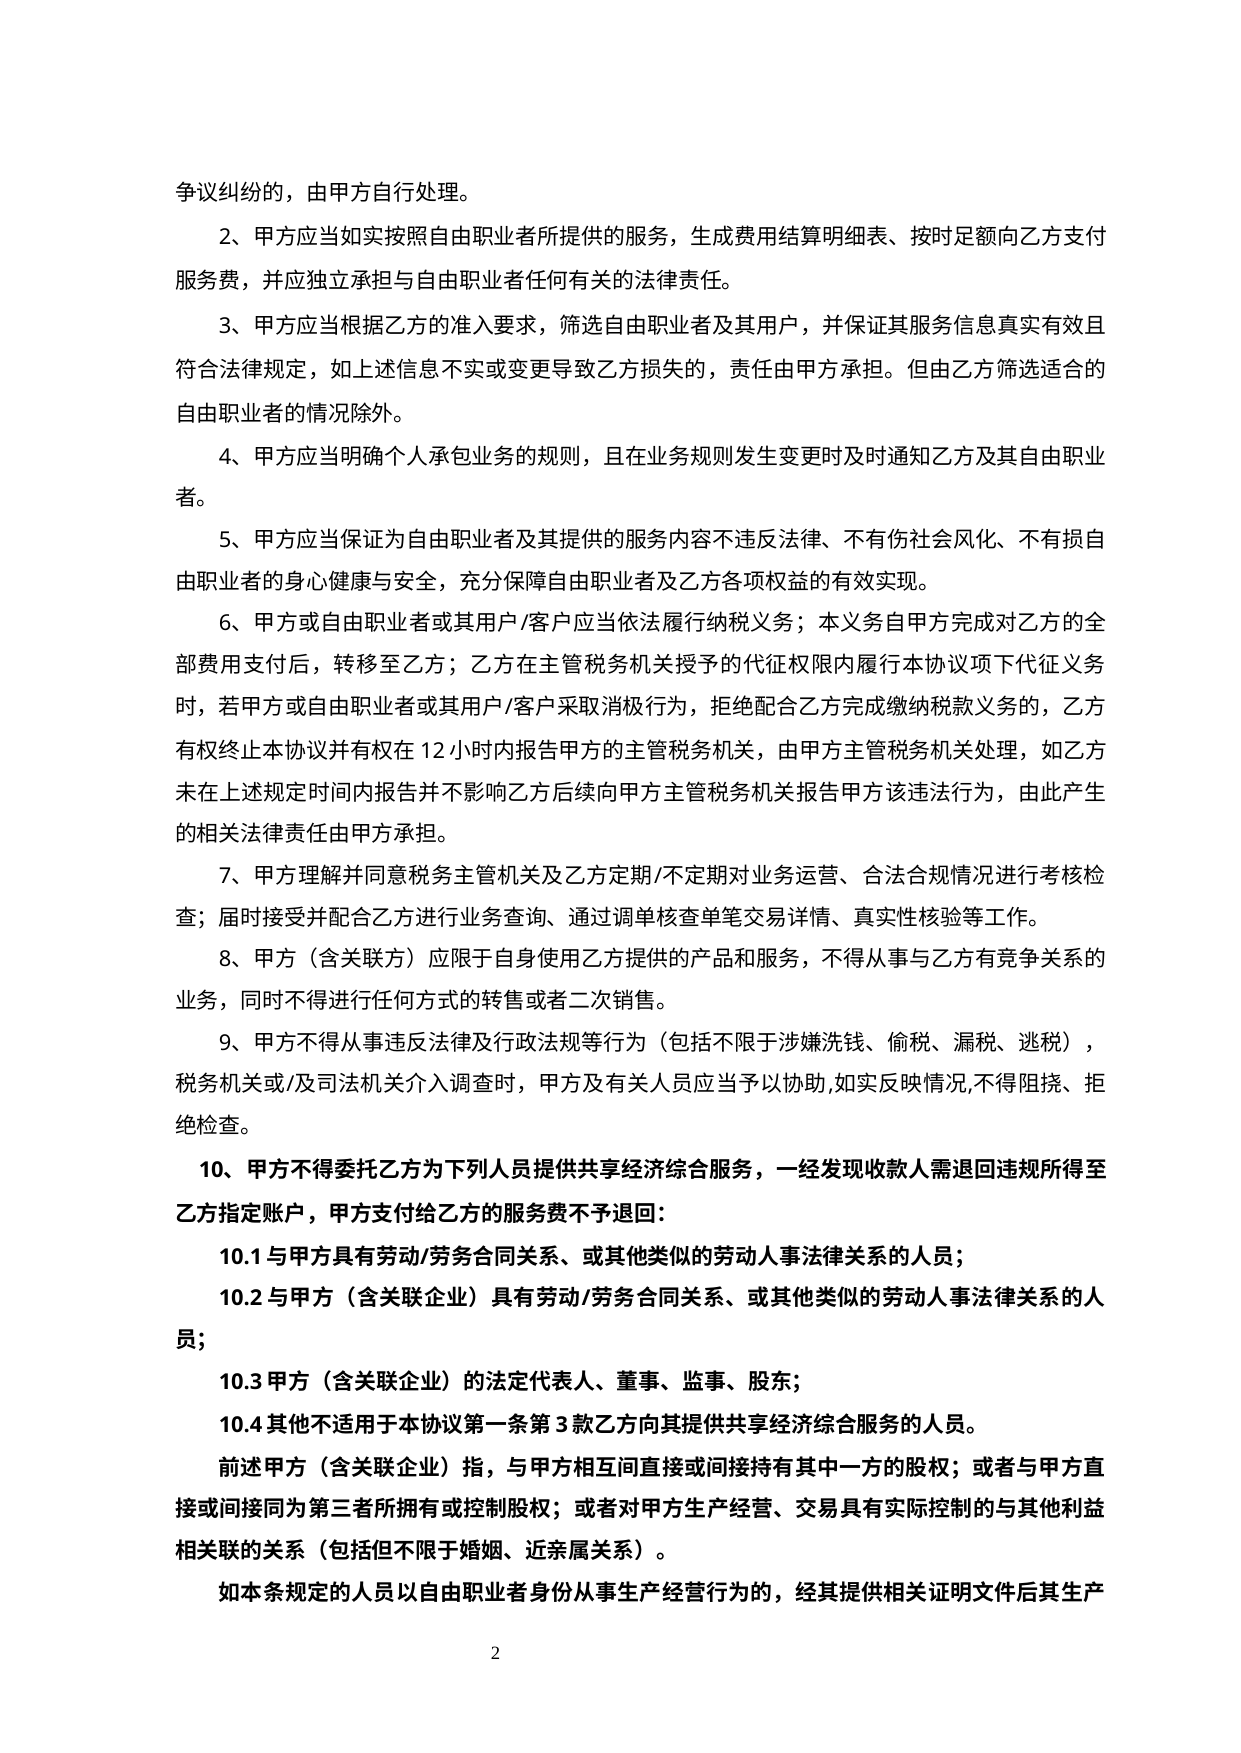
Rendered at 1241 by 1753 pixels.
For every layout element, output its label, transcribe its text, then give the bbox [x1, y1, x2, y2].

text 4、甲方应当明确个人承包业务的规则，且在业务规则发生变更时及时通知乙方及其自由职业者。 [175, 441, 1107, 512]
text 9、甲方不得从事违反法律及行政法规等行为（包括不限于涉嫌洗钱、偷税、漏税、逃税），税务机关或/及司法机关介入调查时，甲方及有关人员应当予以协助,如实反映情况,不得阻挠、拒绝检查。 [175, 1027, 1107, 1140]
text 2、甲方应当如实按照自由职业者所提供的服务，生成费用结算明细表、按时足额向乙方支付服务费，并应独立承担与自由职业者任何有关的法律责任。 [175, 219, 1107, 295]
text 6、甲方或自由职业者或其用户/客户应当依法履行纳税义务；本义务自甲方完成对乙方的全部费用支付后，转移至乙方；乙方在主管税务机关授予的代征权限内履行本协议项下代征义务时，若甲方或自由职业者或其用户/客户采取消极行为，拒绝配合乙方完成缴纳税款义务的，乙方有权终止本协议并有权在12小时内报告甲方的主管税务机关，由甲方主管税务机关处理，如乙方未在上述规定时间内报告并不影响乙方后续向甲方主管税务机关报告甲方该违法行为，由此产生的相关法律责任由甲方承担。 [175, 607, 1107, 848]
text 10.2与甲方（含关联企业）具有劳动/劳务合同关系、或其他类似的劳动人事法律关系的人员； [175, 1282, 1107, 1354]
text 10、甲方不得委托乙方为下列人员提供共享经济综合服务，一经发现收款人需退回违规所得至乙方指定账户，甲方支付给乙方的服务费不予退回： [175, 1152, 1107, 1228]
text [175, 177, 1107, 207]
text 5、甲方应当保证为自由职业者及其提供的服务内容不违反法律、不有伤社会风化、不有损自由职业者的身心健康与安全，充分保障自由职业者及乙方各项权益的有效实现。 [175, 524, 1107, 596]
text 10.3甲方（含关联企业）的法定代表人、董事、监事、股东； [175, 1366, 1107, 1395]
text 3、甲方应当根据乙方的准入要求，筛选自由职业者及其用户，并保证其服务信息真实有效且符合法律规定，如上述信息不实或变更导致乙方损失的，责任由甲方承担。但由乙方筛选适合的自由职业者的情况除外。 [175, 308, 1107, 428]
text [175, 1577, 1107, 1607]
text 前述甲方（含关联企业）指，与甲方相互间直接或间接持有其中一方的股权；或者与甲方直接或间接同为第三者所拥有或控制股权；或者对甲方生产经营、交易具有实际控制的与其他利益相关联的关系（包括但不限于婚姻、近亲属关系）。 [175, 1452, 1107, 1565]
text 7、甲方理解并同意税务主管机关及乙方定期/不定期对业务运营、合法合规情况进行考核检查；届时接受并配合乙方进行业务查询、通过调单核查单笔交易详情、真实性核验等工作。 [175, 860, 1107, 932]
text 10.1与甲方具有劳动/劳务合同关系、或其他类似的劳动人事法律关系的人员； [175, 1241, 1107, 1270]
text 10.4其他不适用于本协议第一条第3款乙方向其提供共享经济综合服务的人员。 [175, 1407, 1107, 1439]
text 8、甲方（含关联方）应限于自身使用乙方提供的产品和服务，不得从事与乙方有竞争关系的业务，同时不得进行任何方式的转售或者二次销售。 [175, 943, 1107, 1015]
